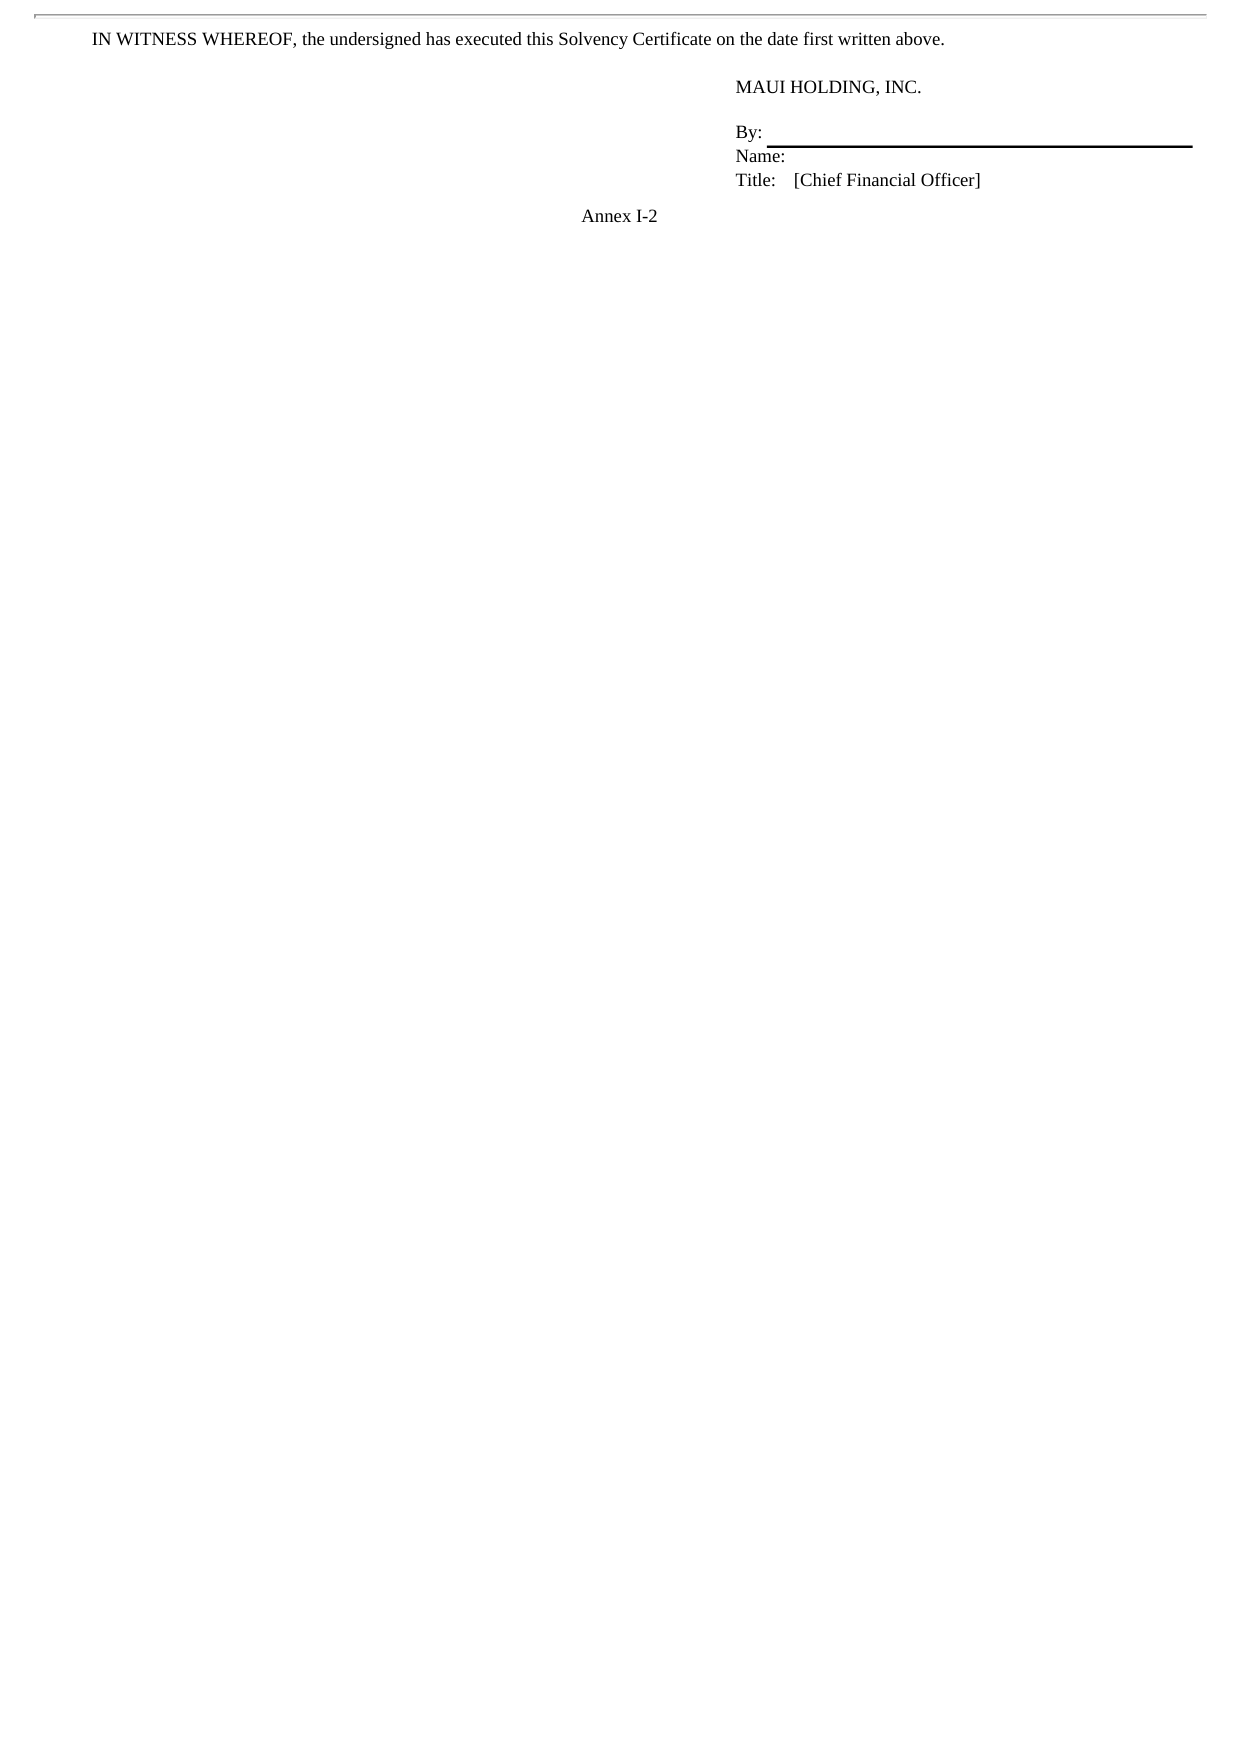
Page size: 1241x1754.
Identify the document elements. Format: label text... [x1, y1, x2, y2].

text Annex I-2 [581, 205, 1090, 227]
text By: [735, 121, 1090, 142]
picture [34, 14, 1207, 19]
text IN WITNESS WHEREOF, the undersigned has executed this Solvency Certificate on the date first written above. [92, 28, 1090, 50]
text Title: [Chief Financial Officer] [735, 169, 1090, 191]
text Name: [735, 145, 1090, 167]
text MAUI HOLDING, INC. [735, 76, 1090, 97]
